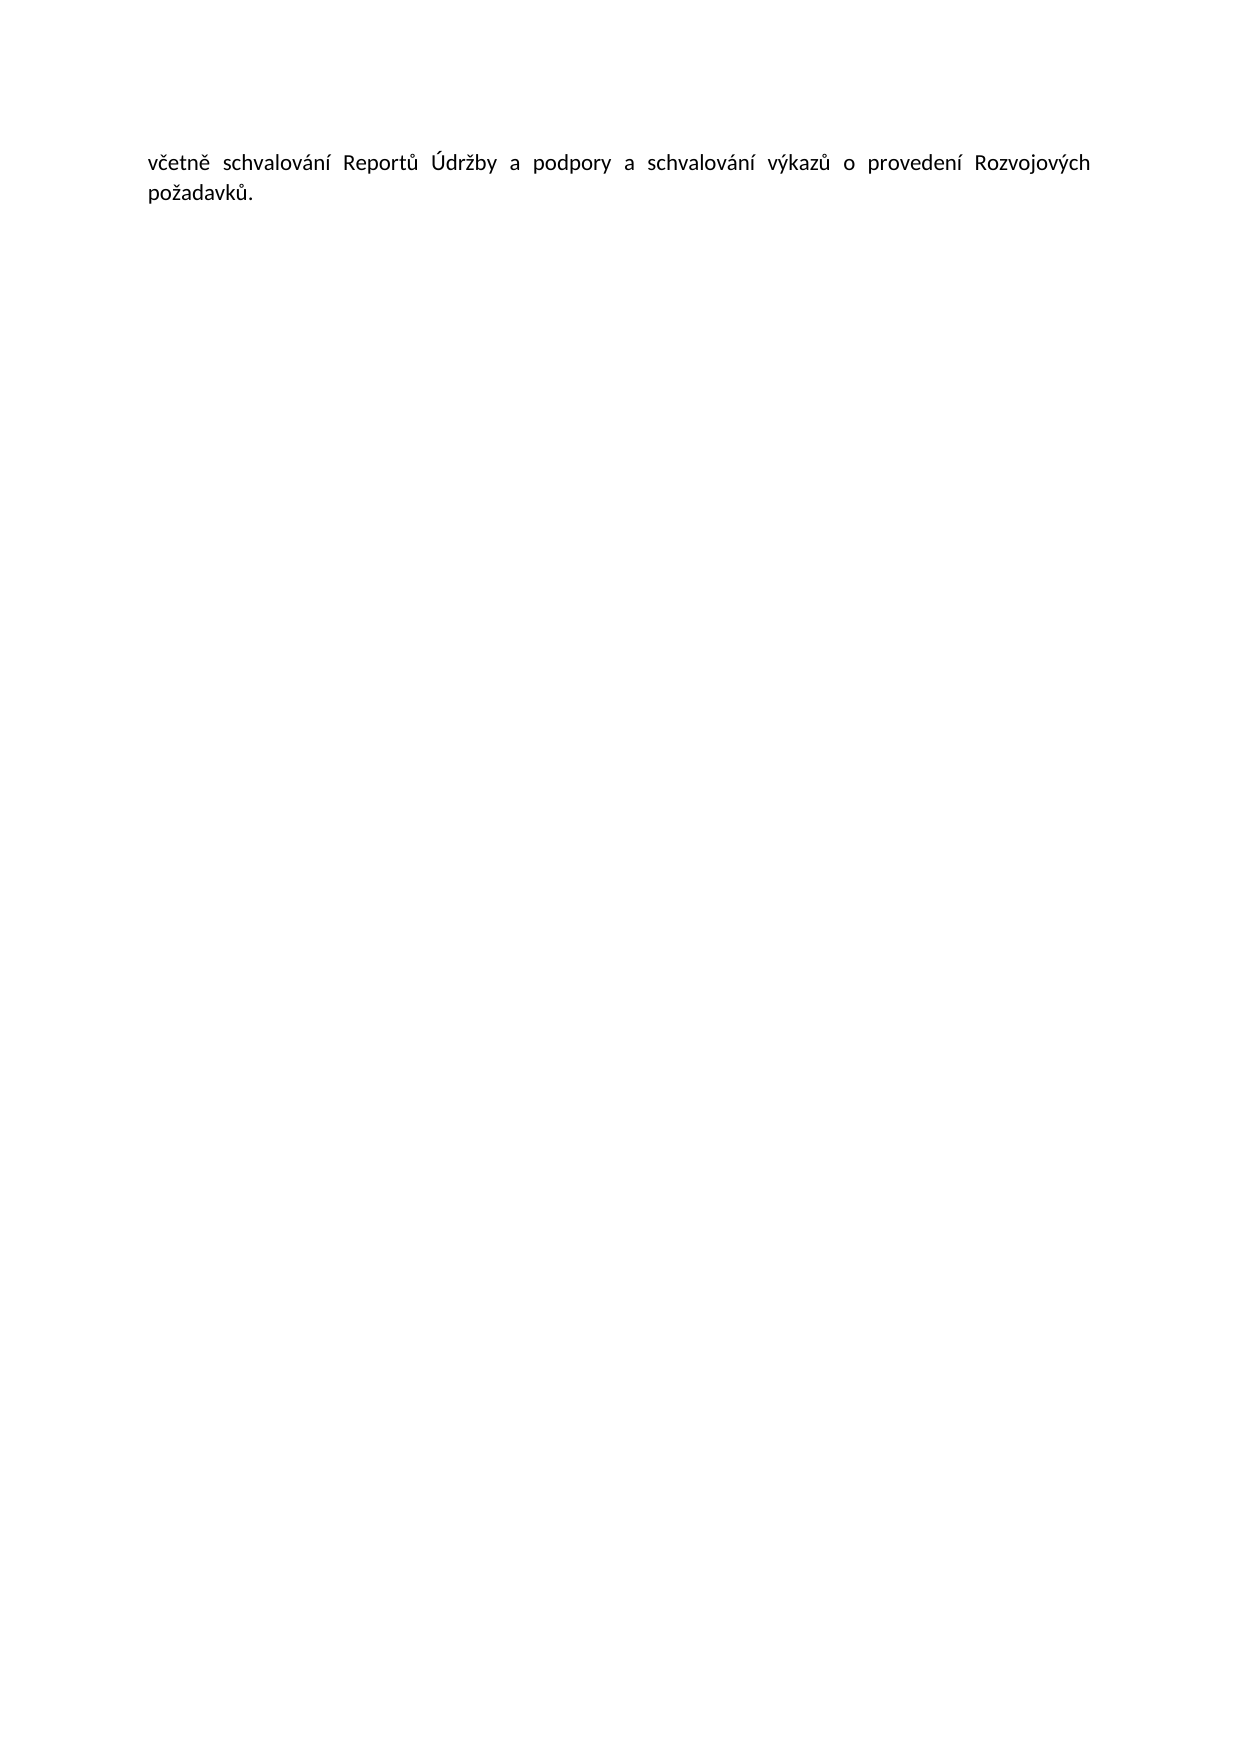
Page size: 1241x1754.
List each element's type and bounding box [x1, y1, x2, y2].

text [148, 148, 1093, 206]
